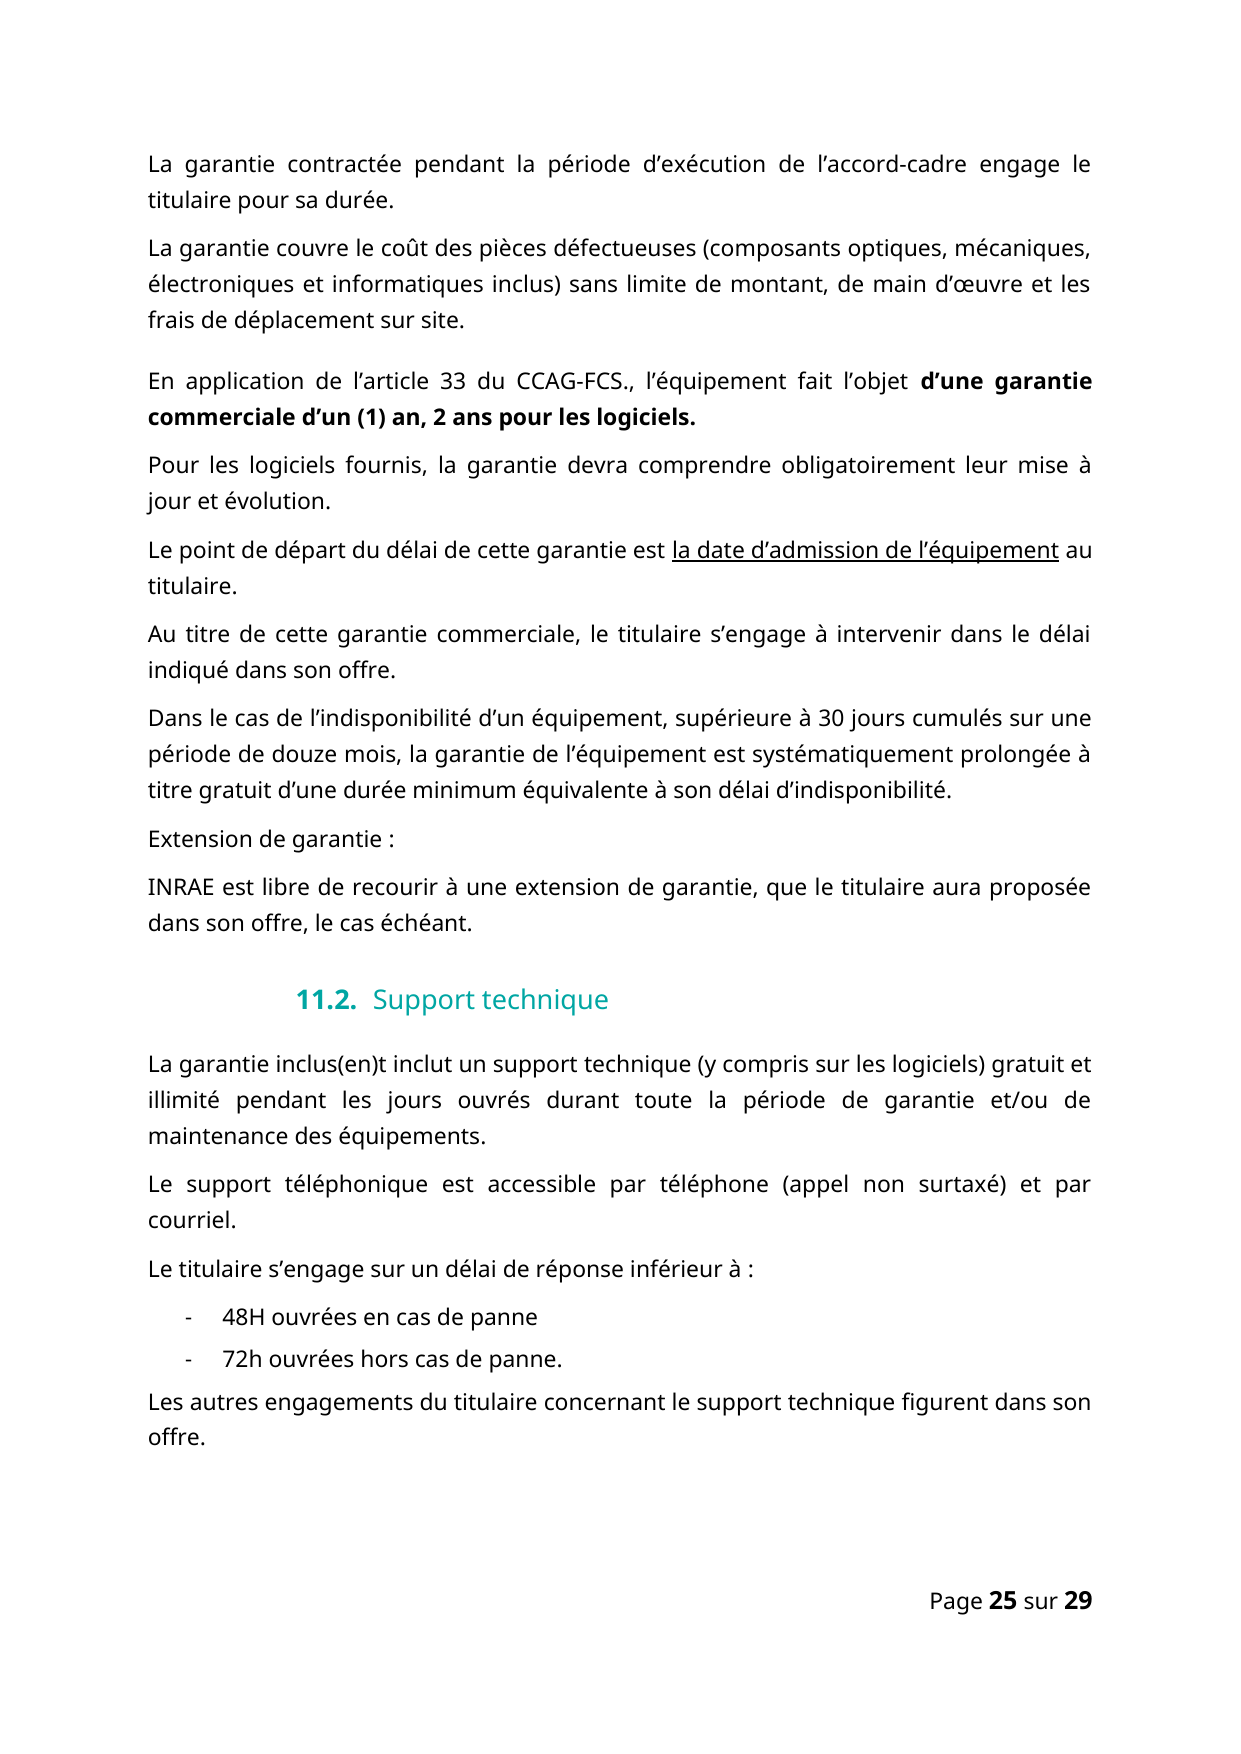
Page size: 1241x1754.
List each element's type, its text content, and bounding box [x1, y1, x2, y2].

text Dans le cas de l’indisponibilité d’un équipement, supérieure à 30 jours cumulés sur une période de douze mois, la garantie de l’équipement est systématiquement prolongée à titre gratuit d’une durée minimum équivalente à son délai d’indisponibilité. [148, 702, 1092, 806]
text Les autres engagements du titulaire concernant le support technique figurent dans son offre. [148, 1385, 1092, 1453]
text En application de l’article 33 du CCAG-FCS., l’équipement fait l’objet d’une garantie commerciale d’un (1) an, 2 ans pour les logiciels. [148, 365, 1092, 432]
list 72h ouvrées hors cas de panne. [185, 1343, 1092, 1374]
text Le point de départ du délai de cette garantie est la date d’admission de l’équipement au titulaire. [148, 534, 1092, 601]
text Pour les logiciels fournis, la garantie devra comprendre obligatoirement leur mise à jour et évolution. [148, 449, 1092, 516]
text Le titulaire s’engage sur un délai de réponse inférieur à : [148, 1253, 1092, 1284]
text La garantie couvre le coût des pièces défectueuses (composants optiques, mécaniques, électroniques et informatiques inclus) sans limite de montant, de main d’œuvre et les frais de déplacement sur site. [148, 232, 1092, 335]
text La garantie inclus(en)t inclut un support technique (y compris sur les logiciels) gratuit et illimité pendant les jours ouvrés durant toute la période de garantie et/ou de maintenance des équipements. [148, 1048, 1092, 1151]
text La garantie contractée pendant la période d’exécution de l’accord-cadre engage le titulaire pour sa durée. [148, 148, 1092, 215]
text Au titre de cette garantie commerciale, le titulaire s’engage à intervenir dans le délai indiqué dans son offre. [148, 618, 1092, 685]
text INRAE est libre de recourir à une extension de garantie, que le titulaire aura proposée dans son offre, le cas échéant. [148, 871, 1092, 938]
subtitle Support technique [295, 981, 1092, 1017]
text Le support téléphonique est accessible par téléphone (appel non surtaxé) et par courriel. [148, 1168, 1092, 1235]
text Extension de garantie : [148, 823, 1092, 854]
list 48H ouvrées en cas de panne [185, 1301, 1092, 1332]
